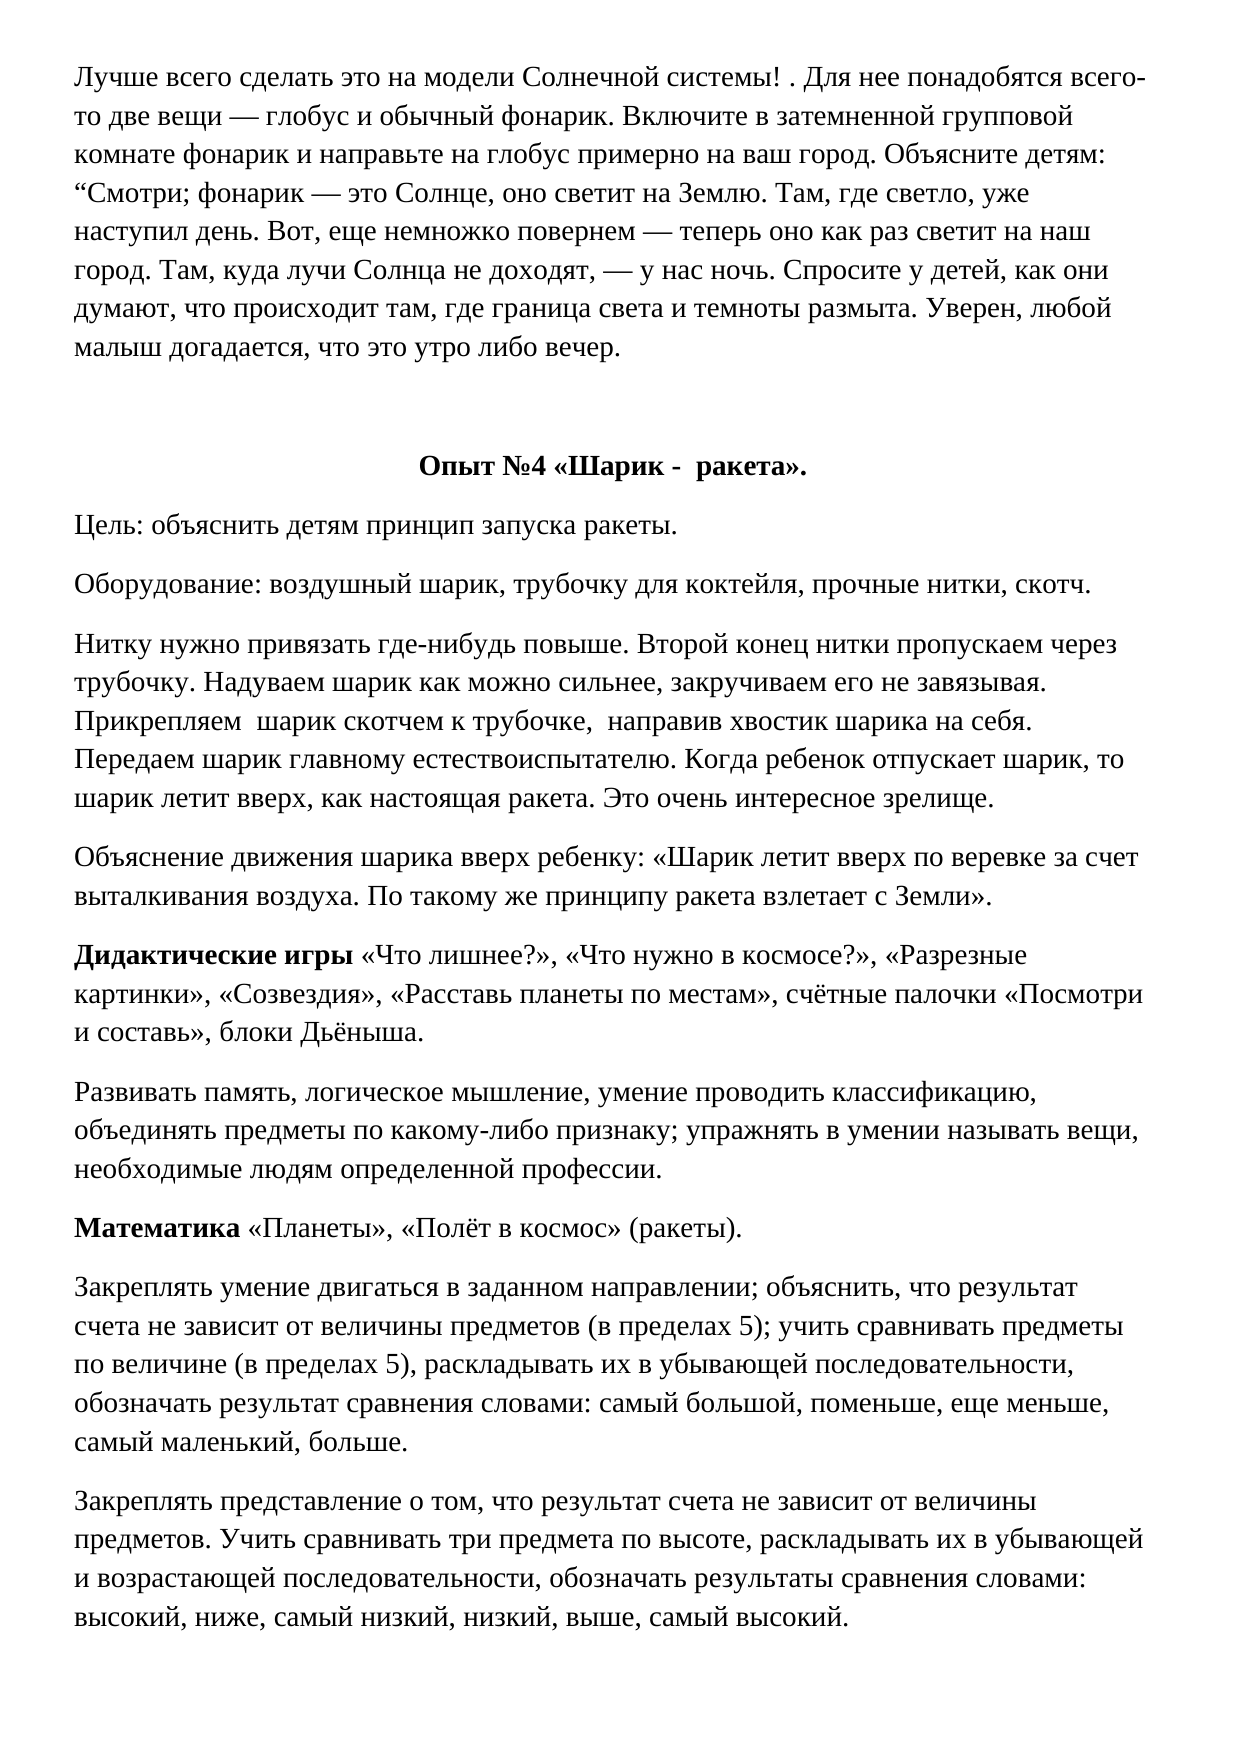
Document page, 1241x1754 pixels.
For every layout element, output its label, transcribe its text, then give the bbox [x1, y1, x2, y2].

text Дидактические игры «Что лишнее?», «Что нужно в космосе?», «Разрезные картинки», «Созвездия», «Расставь планеты по местам», счётные палочки «Посмотри и составь», блоки Дьёныша. [74, 937, 1152, 1048]
text Цель: объяснить детям принцип запуска ракеты. [74, 507, 1152, 541]
text Развивать память, логическое мышление, умение проводить классификацию, объединять предметы по какому-либо признаку; упражнять в умении называть вещи, необходимые людям определенной профессии. [74, 1074, 1152, 1184]
text Математика «Планеты», «Полёт в космос» (ракеты). [74, 1210, 1152, 1244]
text Закреплять умение двигаться в заданном направлении; объяснить, что результат счета не зависит от величины предметов (в пределах 5); учить сравнивать предметы по величине (в пределах 5), раскладывать их в убывающей последовательности, обозначать результат сравнения словами: самый большой, поменьше, еще меньше, самый маленький, больше. [74, 1269, 1152, 1457]
text Оборудование: воздушный шарик, трубочку для коктейля, прочные нитки, скотч. [74, 566, 1152, 600]
text Объяснение движения шарика вверх ребенку: «Шарик летит вверх по веревке за счет выталкивания воздуха. По такому же принципу ракета взлетает с Земли». [74, 839, 1152, 911]
text Закреплять представление о том, что результат счета не зависит от величины предметов. Учить сравнивать три предмета по высоте, раскладывать их в убывающей и возрастающей последовательности, обозначать результаты сравнения словами: высокий, ниже, самый низкий, низкий, выше, самый высокий. [74, 1483, 1152, 1632]
text Опыт №4 «Шарик - ракета». [74, 448, 1152, 481]
text Лучше всего сделать это на модели Солнечной системы! . Для нее понадобятся всего-то две вещи — глобус и обычный фонарик. Включите в затемненной групповой комнате фонарик и направьте на глобус примерно на ваш город. Объясните детям: “Смотри; фонарик — это Солнце, оно светит на Землю. Там, где светло, уже наступил день. Вот, еще немножко повернем — теперь оно как раз светит на наш город. Там, куда лучи Солнца не доходят, — у нас ночь. Спросите у детей, как они думают, что происходит там, где граница света и темноты размыта. Уверен, любой малыш догадается, что это утро либо вечер. [74, 59, 1152, 362]
text Нитку нужно привязать где-нибудь повыше. Второй конец нитки пропускаем через трубочку. Надуваем шарик как можно сильнее, закручиваем его не завязывая. Прикрепляем шарик скотчем к трубочке, направив хвостик шарика на себя. Передаем шарик главному естествоиспытателю. Когда ребенок отпускает шарик, то шарик летит вверх, как настоящая ракета. Это очень интересное зрелище. [74, 626, 1152, 813]
